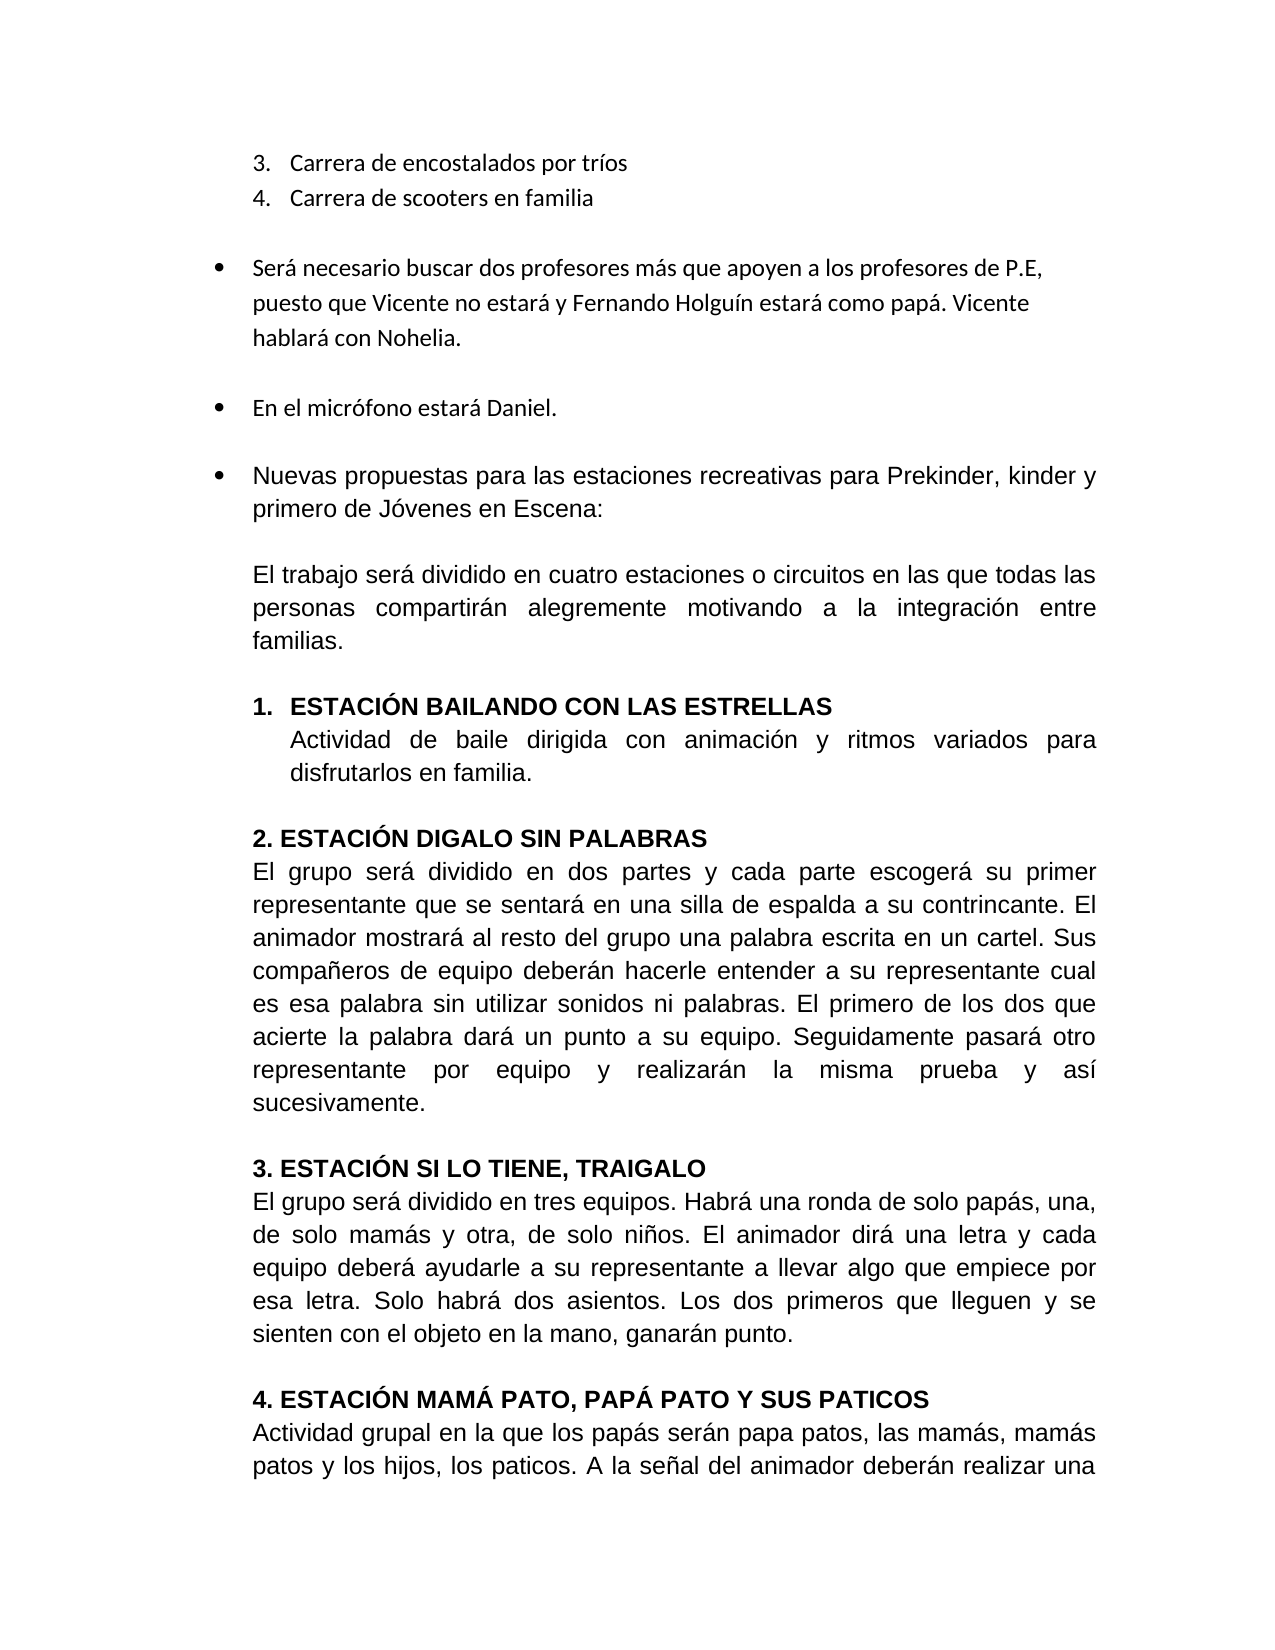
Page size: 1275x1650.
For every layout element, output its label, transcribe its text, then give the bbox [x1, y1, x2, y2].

list Actividad de baile dirigida con animación y ritmos variados para disfrutarlos en familia. [290, 725, 1098, 787]
list En el micrófono estará Daniel. [215, 393, 1098, 423]
list El grupo será dividido en dos partes y cada parte escogerá su primer representante que se sentará en una silla de espalda a su contrincante. El animador mostrará al resto del grupo una palabra escrita en un cartel. Sus compañeros de equipo deberán hacerle entender a su representante cual es esa palabra sin utilizar sonidos ni palabras. El primero de los dos que acierte la palabra dará un punto a su equipo. Seguidamente pasará otro representante por equipo y realizarán la misma prueba y así sucesivamente. [252, 857, 1098, 1117]
list 4. ESTACIÓN MAMÁ PATO, PAPÁ PATO Y SUS PATICOS [252, 1385, 1098, 1414]
list Será necesario buscar dos profesores más que apoyen a los profesores de P.E, puesto que Vicente no estará y Fernando Holguín estará como papá. Vicente hablará con Nohelia. [215, 253, 1098, 353]
list El grupo será dividido en tres equipos. Habrá una ronda de solo papás, una, de solo mamás y otra, de solo niños. El animador dirá una letra y cada equipo deberá ayudarle a su representante a llevar algo que empiece por esa letra. Solo habrá dos asientos. Los dos primeros que lleguen y se sienten con el objeto en la mano, ganarán punto. [252, 1187, 1098, 1348]
list ESTACIÓN BAILANDO CON LAS ESTRELLAS [252, 692, 1098, 721]
list 3. ESTACIÓN SI LO TIENE, TRAIGALO [252, 1154, 1098, 1183]
list 2. ESTACIÓN DIGALO SIN PALABRAS [252, 824, 1098, 853]
list Carrera de encostalados por tríos [252, 148, 1098, 178]
list El trabajo será dividido en cuatro estaciones o circuitos en las que todas las personas compartirán alegremente motivando a la integración entre familias. [252, 560, 1098, 654]
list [252, 1418, 1098, 1480]
list Carrera de scooters en familia [252, 183, 1098, 213]
list Nuevas propuestas para las estaciones recreativas para Prekinder, kinder y primero de Jóvenes en Escena: [215, 461, 1098, 522]
